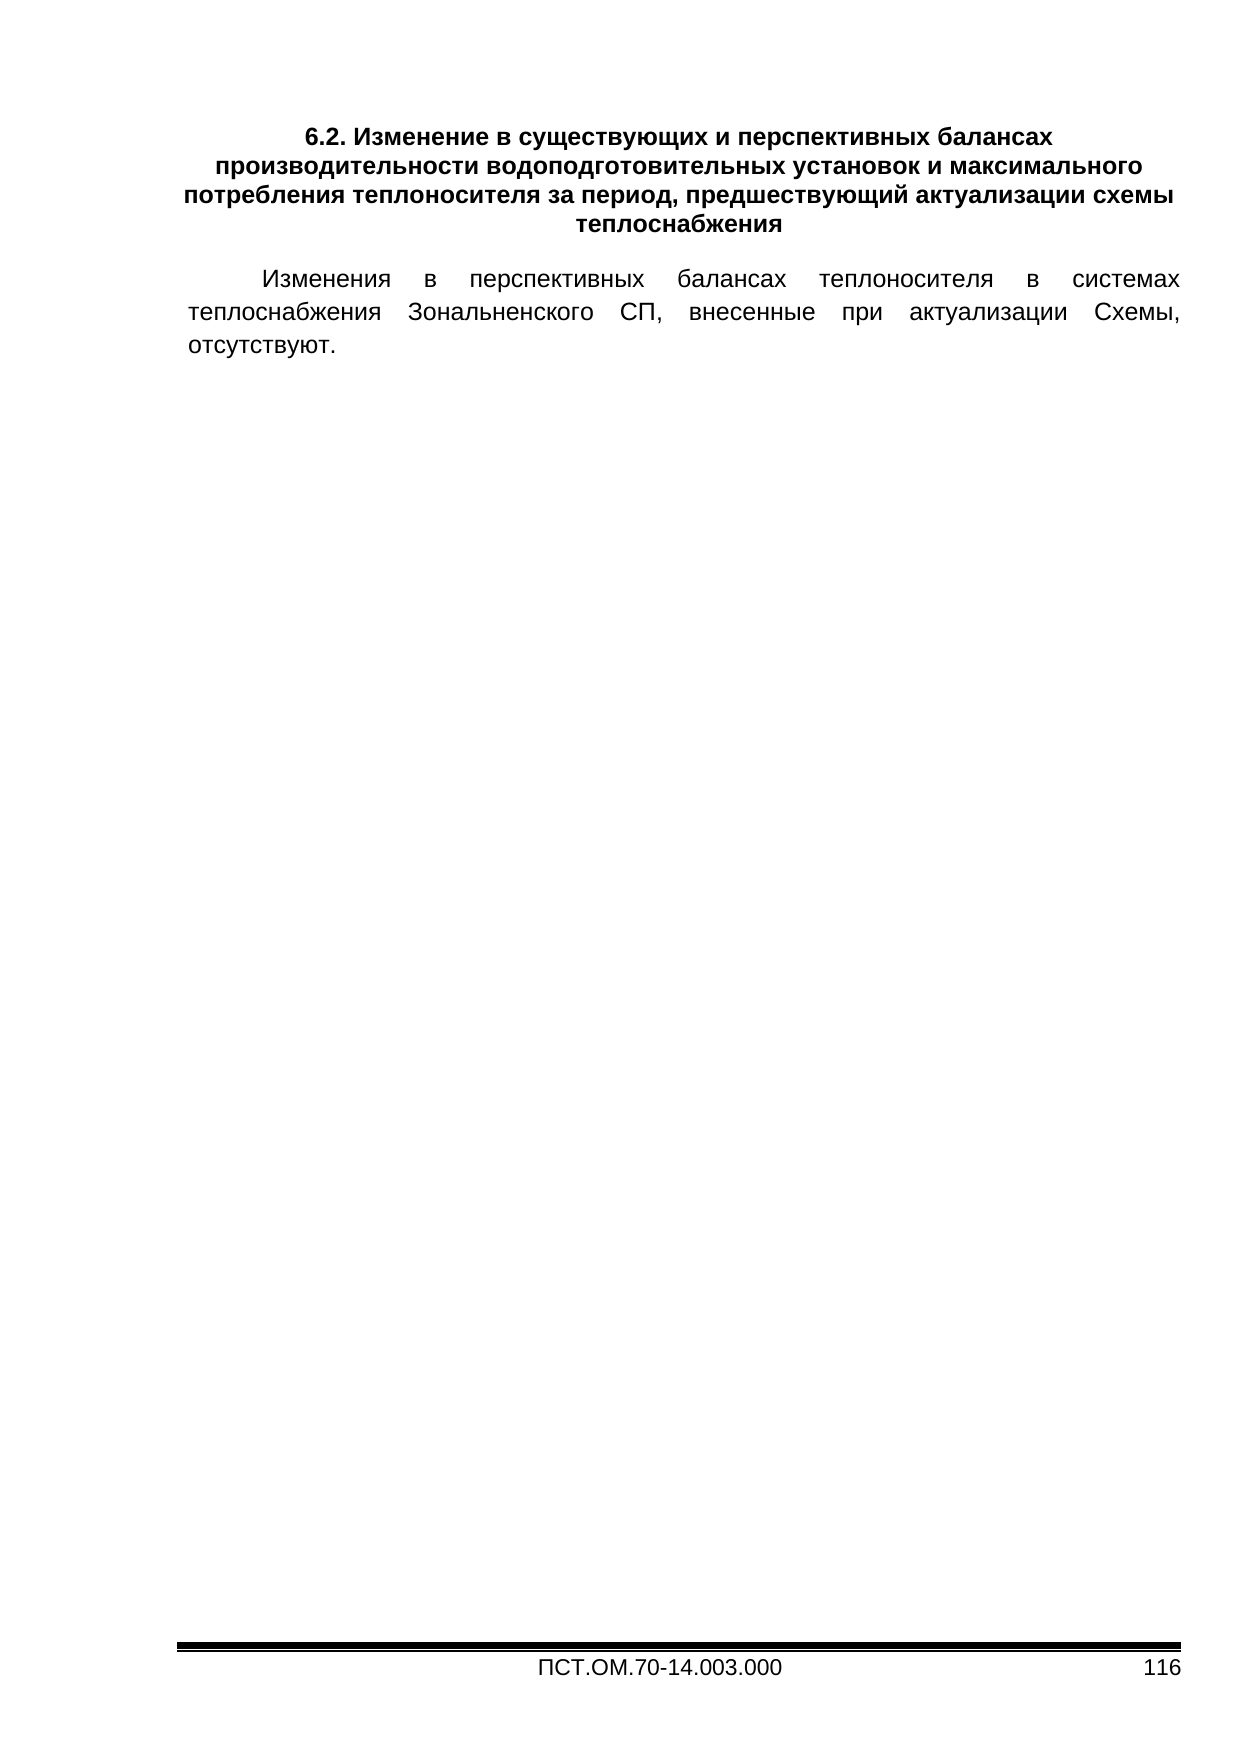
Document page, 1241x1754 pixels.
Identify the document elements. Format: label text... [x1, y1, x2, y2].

subtitle 6.2. Изменение в существующих и перспективных балансах производительности водоподготовительных установок и максимального потребления теплоносителя за период, предшествующий актуализации схемы теплоснабжения [177, 122, 1181, 237]
text Изменения в перспективных балансах теплоносителя в системах теплоснабжения Зональненского СП, внесенные при актуализации Схемы, отсутствуют. [188, 264, 1181, 358]
